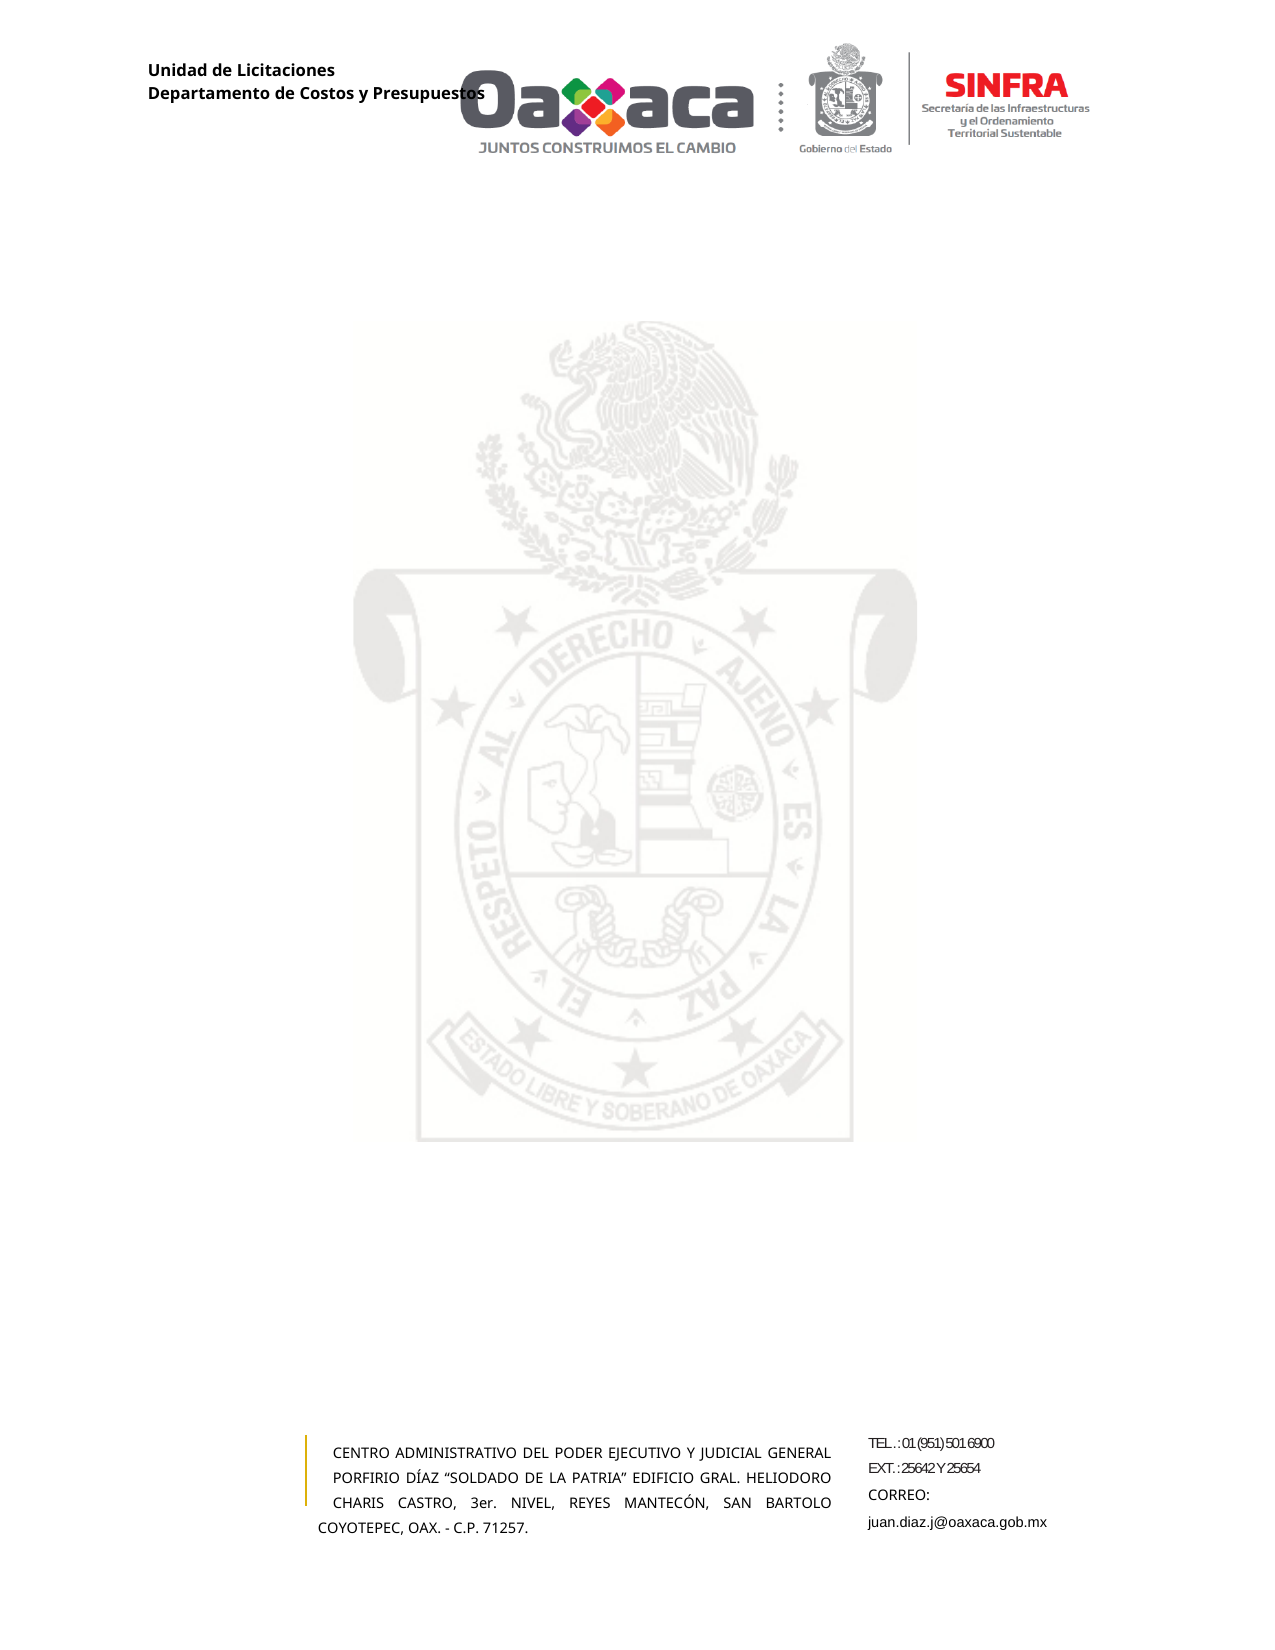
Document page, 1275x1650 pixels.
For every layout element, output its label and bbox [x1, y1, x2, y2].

picture [420, 34, 1122, 163]
picture [352, 321, 918, 1142]
